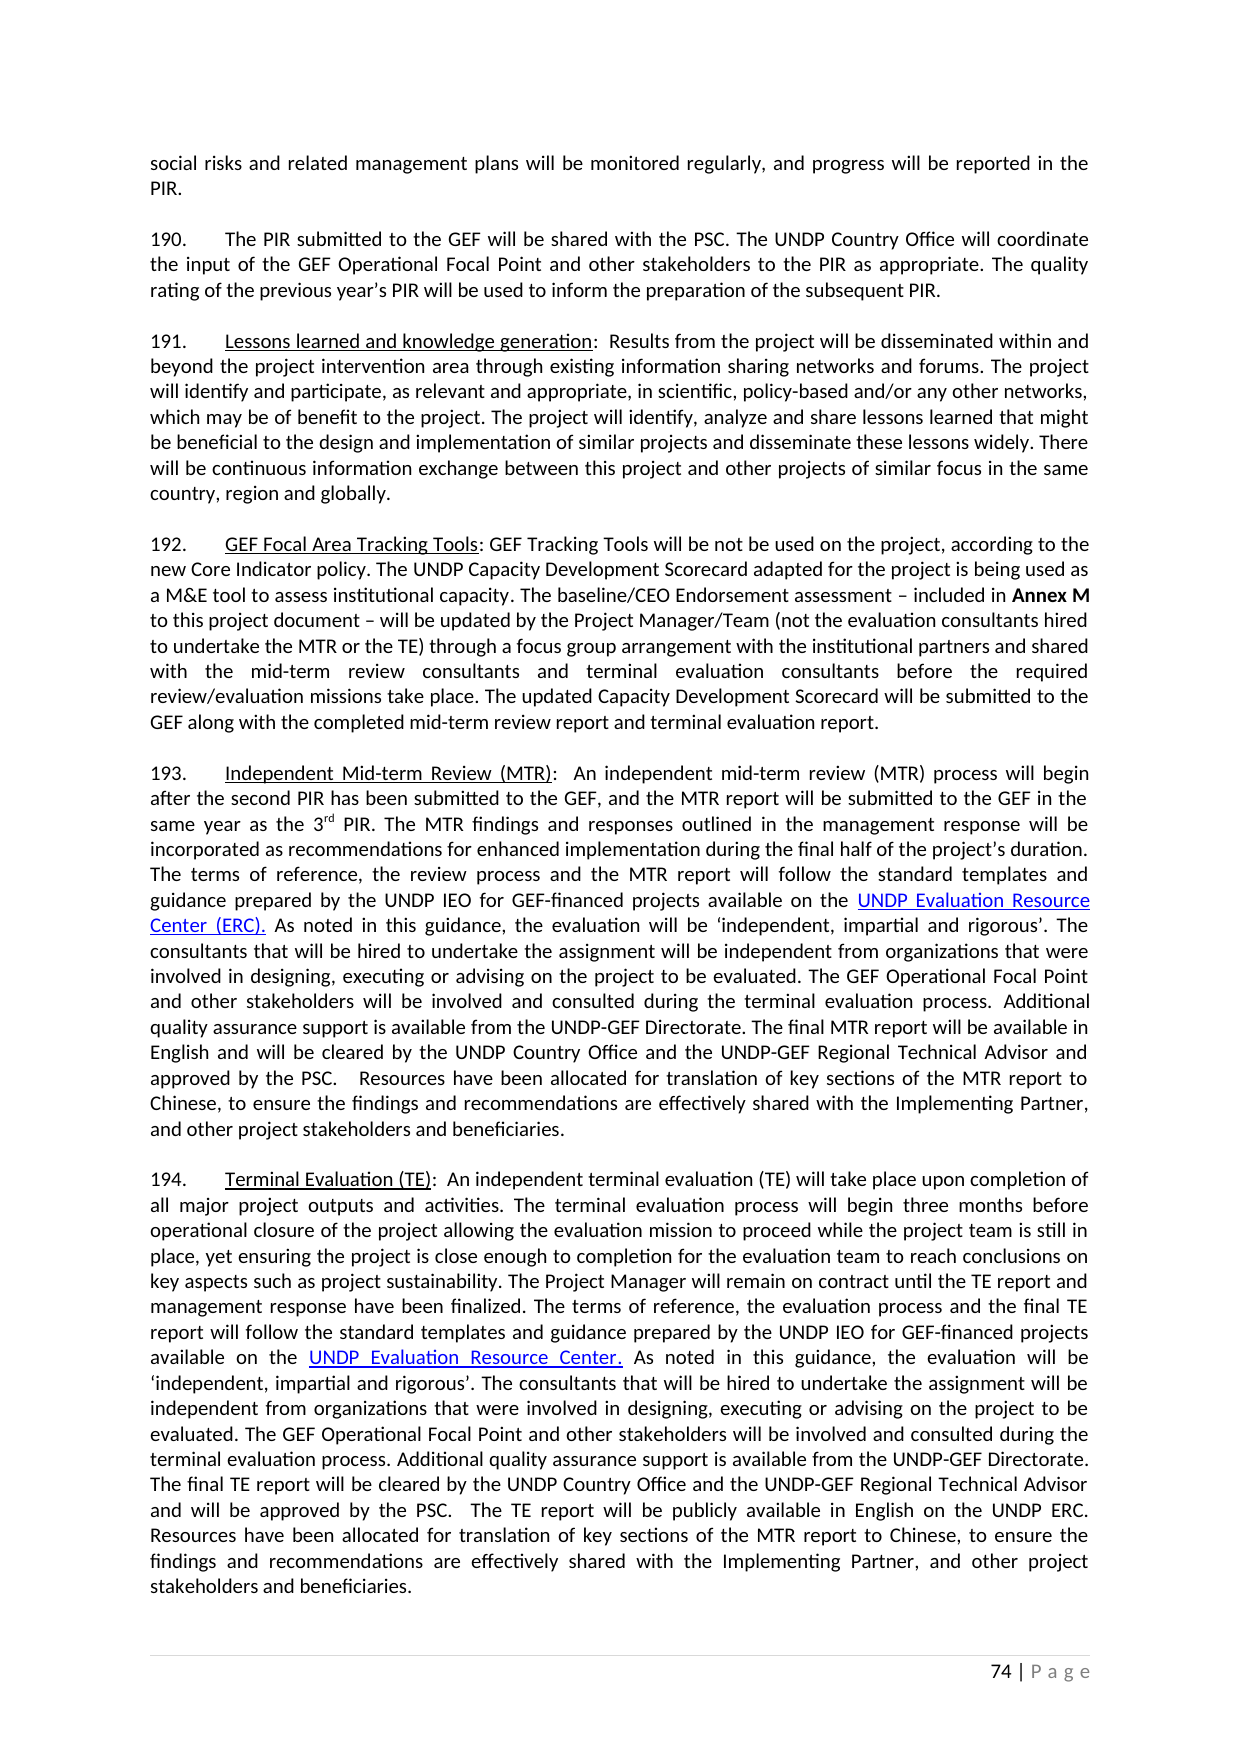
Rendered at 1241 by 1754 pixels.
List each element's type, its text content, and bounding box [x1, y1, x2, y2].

list Lessons learned and knowledge generation: Results from the project will be disseminated within and beyond the project intervention area through existing information sharing networks and forums. The project will identify and participate, as relevant and appropriate, in scientific, policy-based and/or any other networks, which may be of benefit to the project. The project will identify, analyze and share lessons learned that might be beneficial to the design and implementation of similar projects and disseminate these lessons widely. There will be continuous information exchange between this project and other projects of similar focus in the same country, region and globally. [150, 328, 1090, 506]
list The PIR submitted to the GEF will be shared with the PSC. The UNDP Country Office will coordinate the input of the GEF Operational Focal Point and other stakeholders to the PIR as appropriate. The quality rating of the previous year’s PIR will be used to inform the preparation of the subsequent PIR. [150, 226, 1090, 302]
list Independent Mid-term Review (MTR): An independent mid-term review (MTR) process will begin after the second PIR has been submitted to the GEF, and the MTR report will be submitted to the GEF in the same year as the 3rd PIR. The MTR findings and responses outlined in the management response will be incorporated as recommendations for enhanced implementation during the final half of the project’s duration. The terms of reference, the review process and the MTR report will follow the standard templates and guidance prepared by the UNDP IEO for GEF-financed projects available on the UNDP Evaluation Resource Center (ERC). As noted in this guidance, the evaluation will be ‘independent, impartial and rigorous’. The consultants that will be hired to undertake the assignment will be independent from organizations that were involved in designing, executing or advising on the project to be evaluated. The GEF Operational Focal Point and other stakeholders will be involved and consulted during the terminal evaluation process. Additional quality assurance support is available from the UNDP-GEF Directorate. The final MTR report will be available in English and will be cleared by the UNDP Country Office and the UNDP-GEF Regional Technical Advisor and approved by the PSC. Resources have been allocated for translation of key sections of the MTR report to Chinese, to ensure the findings and recommendations are effectively shared with the Implementing Partner, and other project stakeholders and beneficiaries. [150, 760, 1090, 1141]
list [150, 150, 1090, 201]
list Terminal Evaluation (TE): An independent terminal evaluation (TE) will take place upon completion of all major project outputs and activities. The terminal evaluation process will begin three months before operational closure of the project allowing the evaluation mission to proceed while the project team is still in place, yet ensuring the project is close enough to completion for the evaluation team to reach conclusions on key aspects such as project sustainability. The Project Manager will remain on contract until the TE report and management response have been finalized. The terms of reference, the evaluation process and the final TE report will follow the standard templates and guidance prepared by the UNDP IEO for GEF-financed projects available on the UNDP Evaluation Resource Center. As noted in this guidance, the evaluation will be ‘independent, impartial and rigorous’. The consultants that will be hired to undertake the assignment will be independent from organizations that were involved in designing, executing or advising on the project to be evaluated. The GEF Operational Focal Point and other stakeholders will be involved and consulted during the terminal evaluation process. Additional quality assurance support is available from the UNDP-GEF Directorate. The final TE report will be cleared by the UNDP Country Office and the UNDP-GEF Regional Technical Advisor and will be approved by the PSC. The TE report will be publicly available in English on the UNDP ERC. Resources have been allocated for translation of key sections of the MTR report to Chinese, to ensure the findings and recommendations are effectively shared with the Implementing Partner, and other project stakeholders and beneficiaries. [150, 1167, 1090, 1599]
list GEF Focal Area Tracking Tools: GEF Tracking Tools will be not be used on the project, according to the new Core Indicator policy. The UNDP Capacity Development Scorecard adapted for the project is being used as a M&E tool to assess institutional capacity. The baseline/CEO Endorsement assessment – included in Annex M to this project document – will be updated by the Project Manager/Team (not the evaluation consultants hired to undertake the MTR or the TE) through a focus group arrangement with the institutional partners and shared with the mid-term review consultants and terminal evaluation consultants before the required review/evaluation missions take place. The updated Capacity Development Scorecard will be submitted to the GEF along with the completed mid-term review report and terminal evaluation report. [150, 531, 1090, 734]
